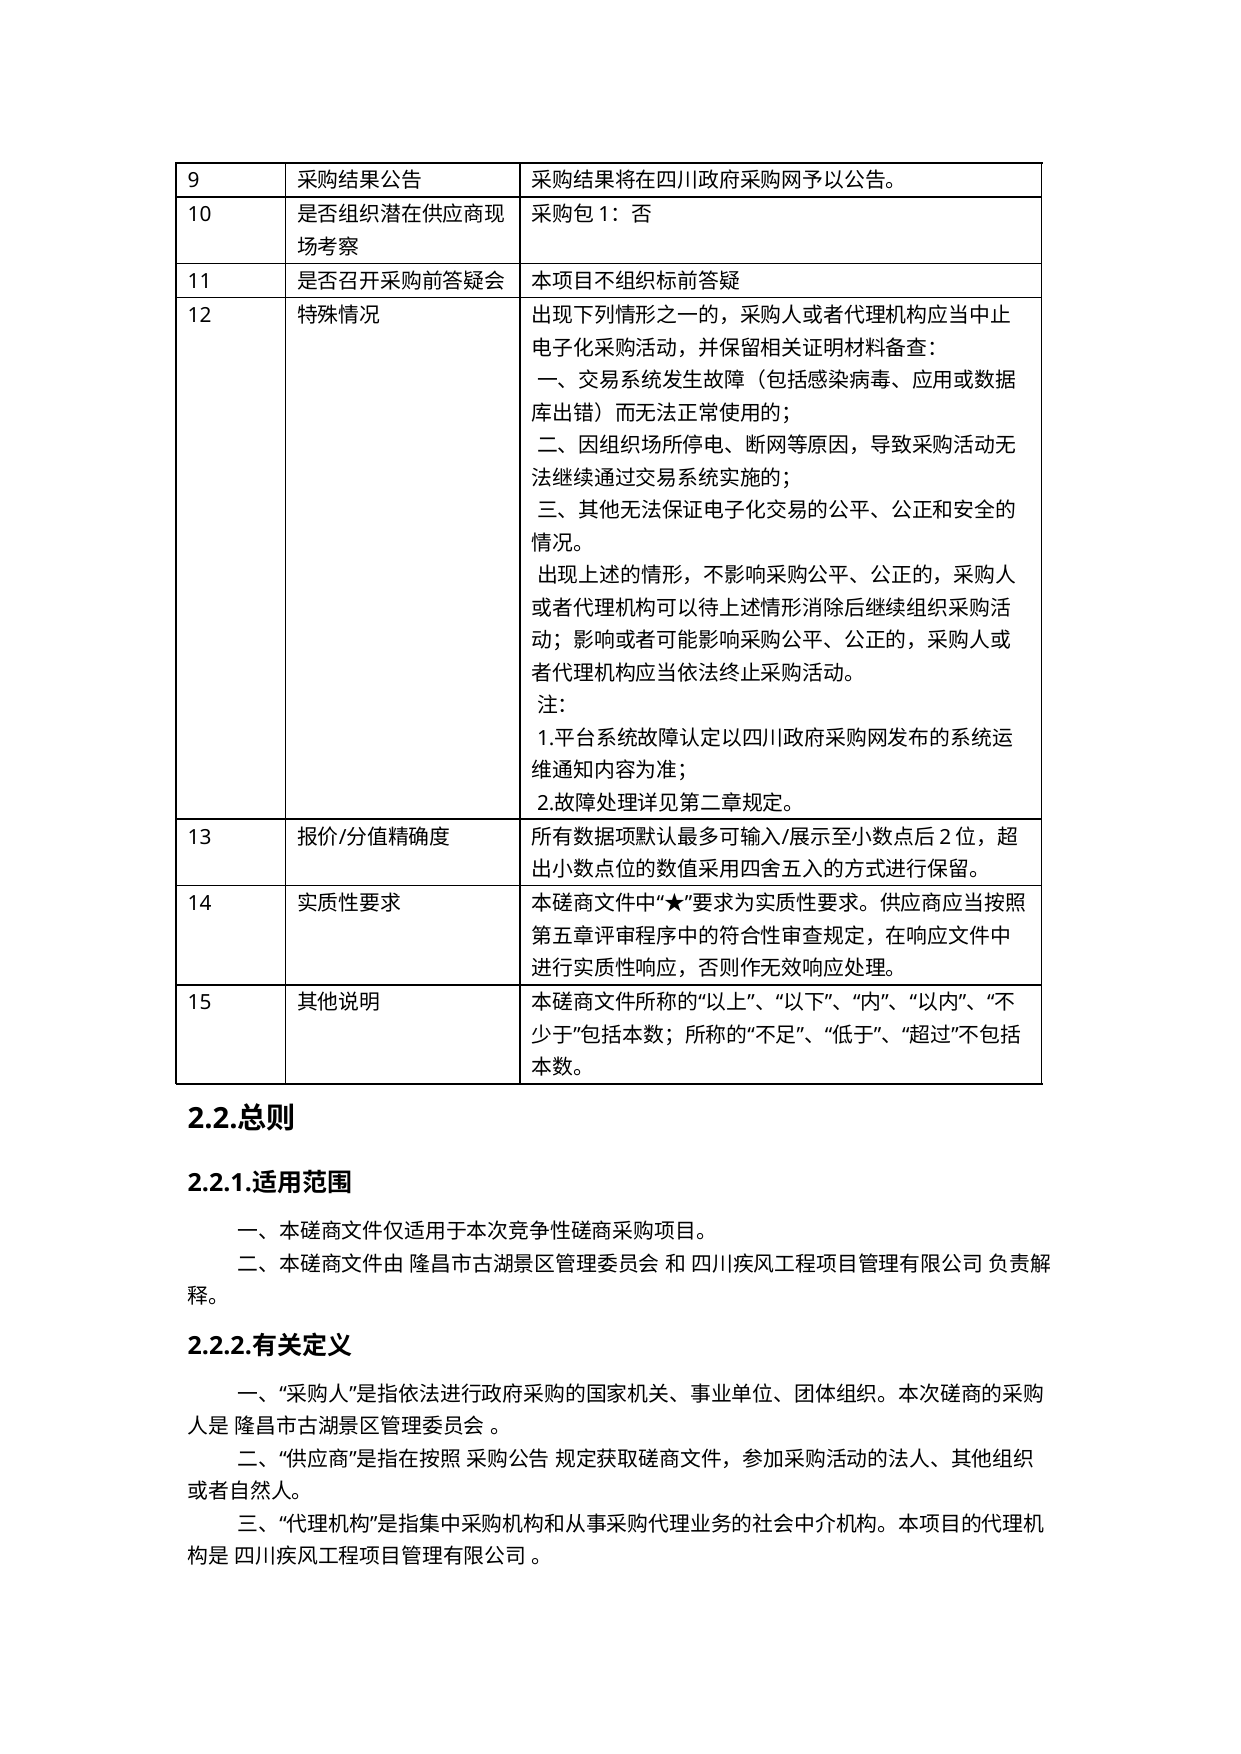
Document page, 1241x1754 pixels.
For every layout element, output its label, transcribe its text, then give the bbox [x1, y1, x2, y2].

text 2.2.总则 [187, 1084, 1053, 1149]
text 二、“供应商”是指在按照 采购公告 规定获取磋商文件，参加采购活动的法人、其他组织或者自然人。 [187, 1442, 1053, 1507]
table_cell 本磋商文件所称的“以上”、“以下”、“内”、“以内”、“不少于”包括本数；所称的“不足”、“低于”、“超过”不包括本数。 [521, 986, 1041, 1083]
table_cell 本磋商文件中“★”要求为实质性要求。供应商应当按照第五章评审程序中的符合性审查规定，在响应文件中进行实质性响应，否则作无效响应处理。 [521, 886, 1041, 984]
table_cell 是否组织潜在供应商现场考察 [286, 198, 519, 263]
table_cell 本项目不组织标前答疑 [521, 264, 1041, 297]
table_cell 14 [177, 886, 285, 984]
text 三、“代理机构”是指集中采购机构和从事采购代理业务的社会中介机构。本项目的代理机构是 四川疾风工程项目管理有限公司 。 [187, 1507, 1053, 1572]
text 二、本磋商文件由 隆昌市古湖景区管理委员会 和 四川疾风工程项目管理有限公司 负责解释。 [187, 1247, 1053, 1312]
table_cell 9 [177, 164, 285, 196]
table_cell 采购结果将在四川政府采购网予以公告。 [521, 164, 1041, 196]
table_cell 采购包1：否 [521, 198, 1041, 263]
table_cell 所有数据项默认最多可输入/展示至小数点后2位，超出小数点位的数值采用四舍五入的方式进行保留。 [521, 820, 1041, 885]
table_cell 是否召开采购前答疑会 [286, 264, 519, 297]
text 一、本磋商文件仅适用于本次竞争性磋商采购项目。 [187, 1214, 1053, 1247]
table_cell 其他说明 [286, 986, 519, 1083]
table_cell 12 [177, 298, 285, 818]
text 2.2.1.适用范围 [187, 1149, 1053, 1214]
table_cell 采购结果公告 [286, 164, 519, 196]
table_cell 15 [177, 986, 285, 1083]
table_cell 实质性要求 [286, 886, 519, 984]
text 2.2.2.有关定义 [187, 1312, 1053, 1377]
table_cell 11 [177, 264, 285, 297]
table_cell 出现下列情形之一的，采购人或者代理机构应当中止电子化采购活动，并保留相关证明材料备查： 一、交易系统发生故障（包括感染病毒、应用或数据库出错）而无法正常使用的； 二、因组织场所停电、断网等原因，导致采购活动无法继续通过交易系统实施的； 三、其他无法保证电子化交易的公平、公正和安全的情况。 出现上述的情形，不影响采购公平、公正的，采购人或者代理机构可以待上述情形消除后继续组织采购活动；影响或者可能影响采购公平、公正的，采购人或者代理机构应当依法终止采购活动。 注： 1.平台系统故障认定以四川政府采购网发布的系统运维通知内容为准； 2.故障处理详见第二章规定。 [521, 298, 1041, 818]
table_cell 13 [177, 820, 285, 885]
table_cell 报价/分值精确度 [286, 820, 519, 885]
table_cell 10 [177, 198, 285, 263]
text 一、“采购人”是指依法进行政府采购的国家机关、事业单位、团体组织。本次磋商的采购人是 隆昌市古湖景区管理委员会 。 [187, 1377, 1053, 1442]
table_cell 特殊情况 [286, 298, 519, 818]
